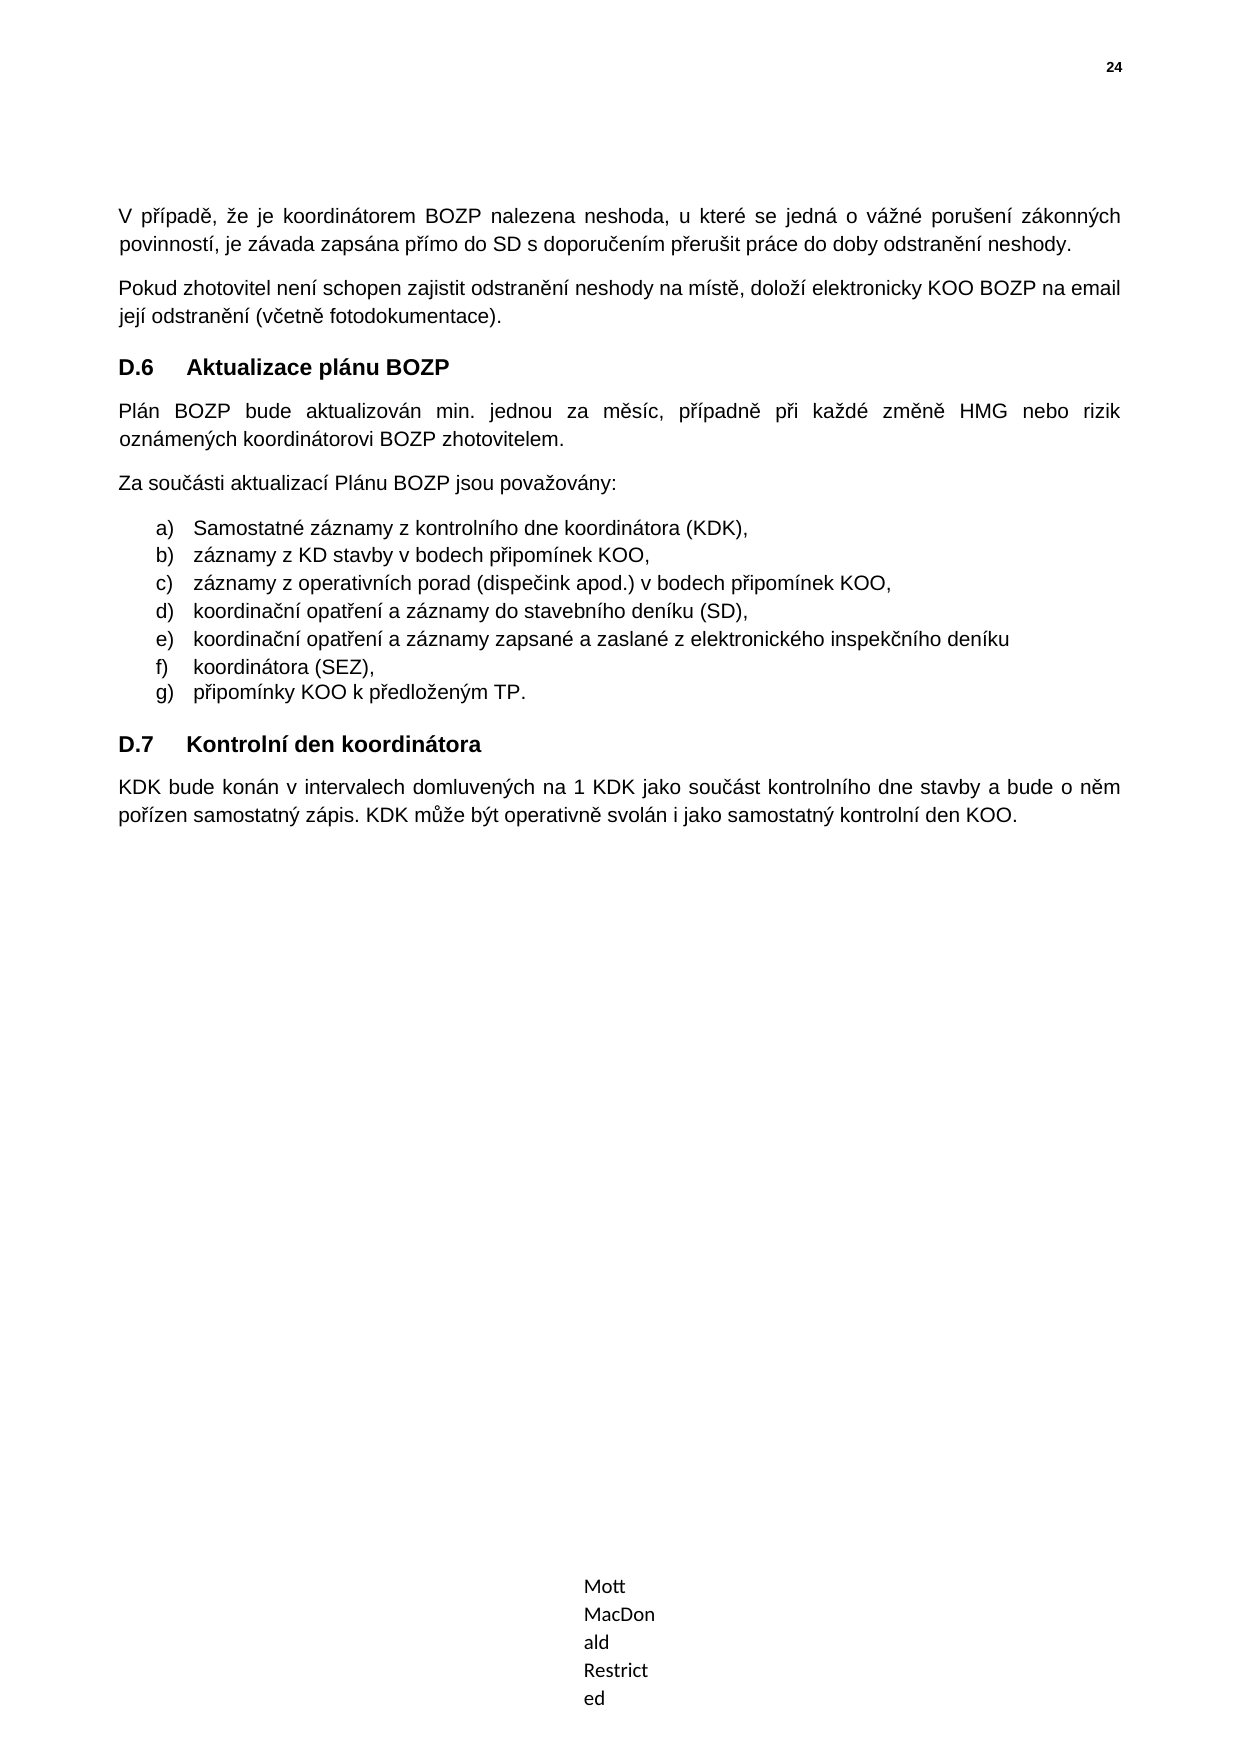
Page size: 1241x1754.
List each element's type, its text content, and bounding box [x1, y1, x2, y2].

list koordinační opatření a záznamy do stavebního deníku (SD), [156, 596, 1122, 624]
text V případě, že je koordinátorem BOZP nalezena neshoda, u které se jedná o vážné porušení zákonných povinností, je závada zapsána přímo do SD s doporučením přerušit práce do doby odstranění neshody. [118, 201, 1122, 257]
text Aktualizace plánu BOZP [118, 354, 1122, 381]
text Pokud zhotovitel není schopen zajistit odstranění neshody na místě, doloží elektronicky KOO BOZP na email její odstranění (včetně fotodokumentace). [118, 273, 1122, 329]
text Za součásti aktualizací Plánu BOZP jsou považovány: [118, 468, 1122, 496]
list Samostatné záznamy z kontrolního dne koordinátora (KDK), [156, 513, 1122, 541]
list koordinační opatření a záznamy zapsané a zaslané z elektronického inspekčního deníku [156, 624, 1122, 652]
list připomínky KOO k předloženým TP. [156, 680, 1122, 704]
list záznamy z KD stavby v bodech připomínek KOO, [156, 541, 1122, 568]
text KDK bude konán v intervalech domluvených na 1 KDK jako součást kontrolního dne stavby a bude o něm pořízen samostatný zápis. KDK může být operativně svolán i jako samostatný kontrolní den KOO. [118, 772, 1122, 828]
text Plán BOZP bude aktualizován min. jednou za měsíc, případně při každé změně HMG nebo rizik oznámených koordinátorovi BOZP zhotovitelem. [118, 396, 1122, 452]
list koordinátora (SEZ), [156, 652, 1122, 680]
text Kontrolní den koordinátora [118, 731, 1122, 757]
list záznamy z operativních porad (dispečink apod.) v bodech připomínek KOO, [156, 568, 1122, 596]
